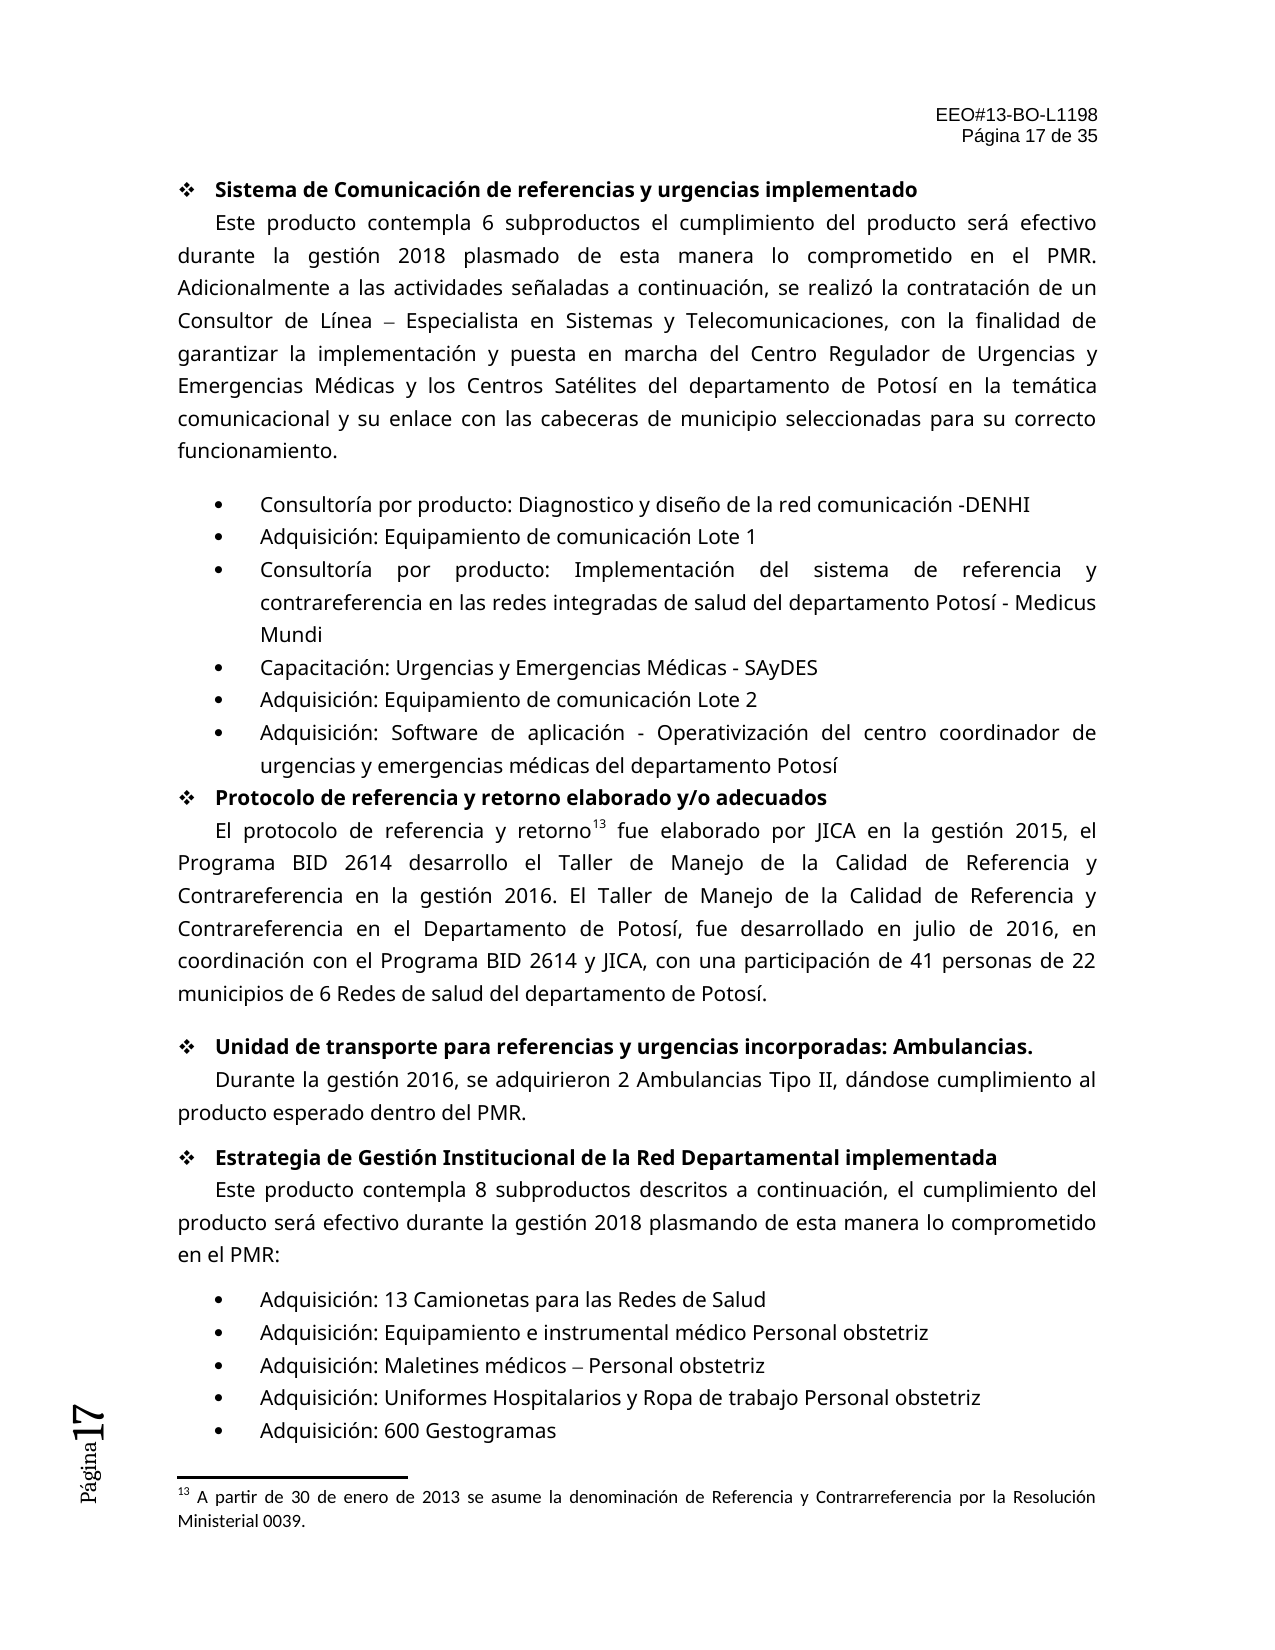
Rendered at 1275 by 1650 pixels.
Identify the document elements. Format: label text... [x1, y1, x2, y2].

list Adquisición: Software de aplicación - Operativización del centro coordinador de urgencias y emergencias médicas del departamento Potosí [215, 718, 1098, 779]
list Consultoría por producto: Implementación del sistema de referencia y contrareferencia en las redes integradas de salud del departamento Potosí - Medicus Mundi [215, 555, 1098, 649]
text Este producto contempla 6 subproductos el cumplimiento del producto será efectivo durante la gestión 2018 plasmado de esta manera lo comprometido en el PMR. Adicionalmente a las actividades señaladas a continuación, se realizó la contratación de un Consultor de Línea – Especialista en Sistemas y Telecomunicaciones, con la finalidad de garantizar la implementación y puesta en marcha del Centro Regulador de Urgencias y Emergencias Médicas y los Centros Satélites del departamento de Potosí en la temática comunicacional y su enlace con las cabeceras de municipio seleccionadas para su correcto funcionamiento. [177, 208, 1098, 465]
list Adquisición: Maletines médicos – Personal obstetriz [215, 1351, 1098, 1379]
subtitle Sistema de Comunicación de referencias y urgencias implementado [177, 176, 1098, 204]
text Este producto contempla 8 subproductos descritos a continuación, el cumplimiento del producto será efectivo durante la gestión 2018 plasmando de esta manera lo comprometido en el PMR: [177, 1175, 1098, 1269]
subtitle Protocolo de referencia y retorno elaborado y/o adecuados [177, 783, 1098, 812]
text Durante la gestión 2016, se adquirieron 2 Ambulancias Tipo II, dándose cumplimiento al producto esperado dentro del PMR. [177, 1065, 1098, 1126]
list Adquisición: Equipamiento de comunicación Lote 2 [215, 686, 1098, 714]
subtitle Unidad de transporte para referencias y urgencias incorporadas: Ambulancias. [177, 1032, 1098, 1061]
list Adquisición: 600 Gestogramas [215, 1416, 1098, 1444]
list Adquisición: Equipamiento e instrumental médico Personal obstetriz [215, 1318, 1098, 1347]
list Consultoría por producto: Diagnostico y diseño de la red comunicación -DENHI [215, 490, 1098, 518]
list Capacitación: Urgencias y Emergencias Médicas - SAyDES [215, 653, 1098, 681]
text El protocolo de referencia y retorno fue elaborado por JICA en la gestión 2015, el Programa BID 2614 desarrollo el Taller de Manejo de la Calidad de Referencia y Contrareferencia en la gestión 2016. El Taller de Manejo de la Calidad de Referencia y Contrareferencia en el Departamento de Potosí, fue desarrollado en julio de 2016, en coordinación con el Programa BID 2614 y JICA, con una participación de 41 personas de 22 municipios de 6 Redes de salud del departamento de Potosí. [177, 816, 1098, 1007]
list Adquisición: Uniformes Hospitalarios y Ropa de trabajo Personal obstetriz [215, 1383, 1098, 1412]
list Adquisición: Equipamiento de comunicación Lote 1 [215, 522, 1098, 551]
list Adquisición: 13 Camionetas para las Redes de Salud [215, 1286, 1098, 1314]
subtitle Estrategia de Gestión Institucional de la Red Departamental implementada [177, 1143, 1098, 1171]
